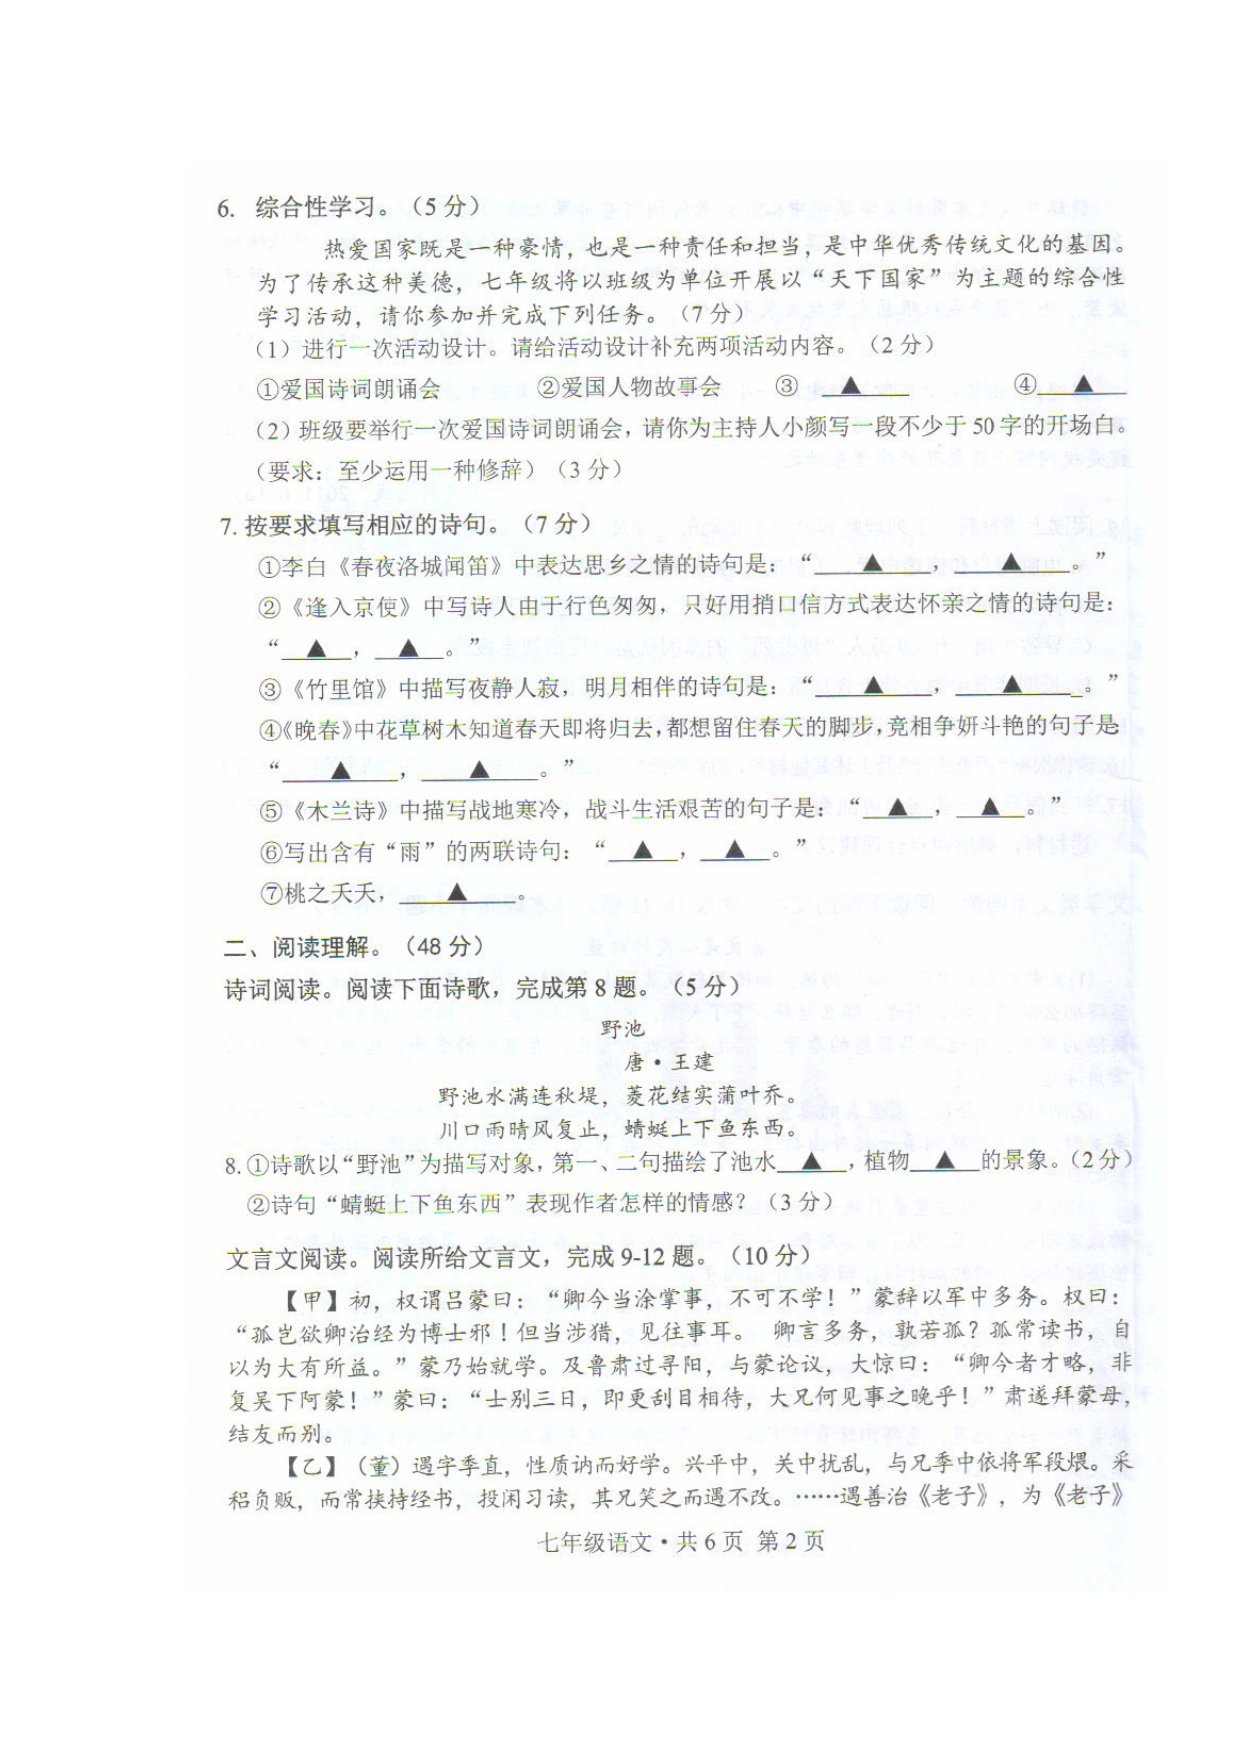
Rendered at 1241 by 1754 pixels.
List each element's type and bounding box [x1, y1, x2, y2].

picture [187, 162, 1167, 1592]
